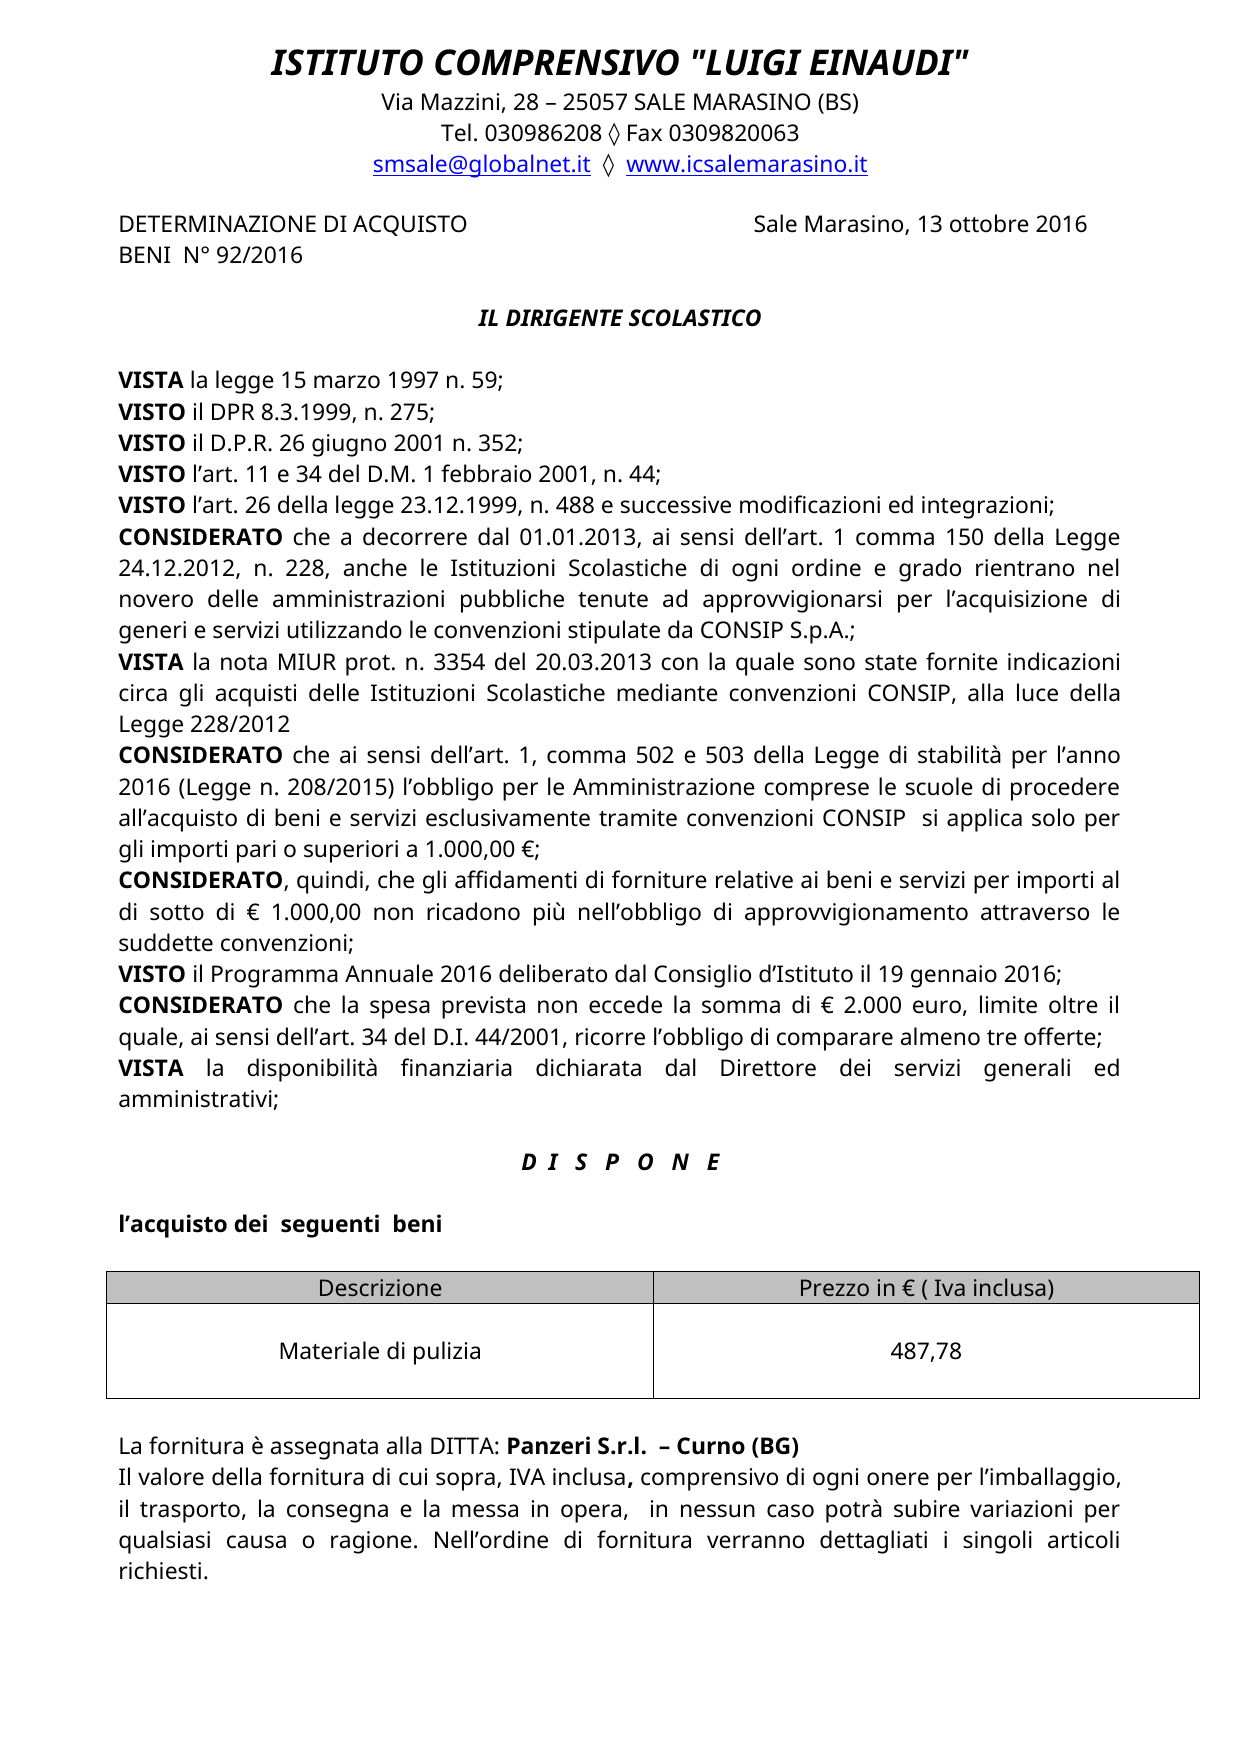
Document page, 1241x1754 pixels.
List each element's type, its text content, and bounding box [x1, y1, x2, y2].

text smsale@globalnet.it ◊ www.icsalemarasino.it [118, 148, 1122, 179]
text Tel. 030986208 ◊ Fax 0309820063 [118, 117, 1122, 148]
text VISTO il DPR 8.3.1999, n. 275; [118, 396, 1122, 427]
text CONSIDERATO, quindi, che gli affidamenti di forniture relative ai beni e servizi per importi al di sotto di € 1.000,00 non ricadono più nell’obbligo di approvvigionamento attraverso le suddette convenzioni; [118, 864, 1122, 958]
text IL DIRIGENTE SCOLASTICO [118, 302, 1122, 333]
text VISTA la disponibilità finanziaria dichiarata dal Direttore dei servizi generali ed amministrativi; [118, 1052, 1122, 1114]
text Il valore della fornitura di cui sopra, IVA inclusa, comprensivo di ogni onere per l’imballaggio, il trasporto, la consegna e la messa in opera, in nessun caso potrà subire variazioni per qualsiasi causa o ragione. Nell’ordine di fornitura verranno dettagliati i singoli articoli richiesti. [118, 1461, 1122, 1586]
text l’acquisto dei seguenti beni [118, 1208, 1122, 1239]
text VISTO l’art. 11 e 34 del D.M. 1 febbraio 2001, n. 44; [118, 458, 1122, 489]
text CONSIDERATO che la spesa prevista non eccede la somma di € 2.000 euro, limite oltre il quale, ai sensi dell’art. 34 del D.I. 44/2001, ricorre l’obbligo di comparare almeno tre offerte; [118, 989, 1122, 1052]
text VISTA la legge 15 marzo 1997 n. 59; [118, 364, 1122, 396]
text ISTITUTO COMPRENSIVO "LUIGI EINAUDI" [118, 37, 1122, 86]
table_cell Materiale di pulizia [107, 1304, 653, 1398]
text VISTO il Programma Annuale 2016 deliberato dal Consiglio d’Istituto il 19 gennaio 2016; [118, 958, 1122, 989]
table_header Descrizione [107, 1272, 653, 1303]
text La fornitura è assegnata alla DITTA: Panzeri S.r.l. – Curno (BG) [118, 1430, 1122, 1461]
text D I S P O N E [118, 1146, 1122, 1177]
text Via Mazzini, 28 – 25057 SALE MARASINO (BS) [118, 86, 1122, 117]
table_cell 487,78 [654, 1304, 1199, 1398]
text BENI N° 92/2016 [118, 239, 1122, 271]
table_header Prezzo in € ( Iva inclusa) [654, 1272, 1199, 1303]
text CONSIDERATO che a decorrere dal 01.01.2013, ai sensi dell’art. 1 comma 150 della Legge 24.12.2012, n. 228, anche le Istituzioni Scolastiche di ogni ordine e grado rientrano nel novero delle amministrazioni pubbliche tenute ad approvvigionarsi per l’acquisizione di generi e servizi utilizzando le convenzioni stipulate da CONSIP S.p.A.; [118, 521, 1122, 646]
text VISTO l’art. 26 della legge 23.12.1999, n. 488 e successive modificazioni ed integrazioni; [118, 489, 1122, 521]
text CONSIDERATO che ai sensi dell’art. 1, comma 502 e 503 della Legge di stabilità per l’anno 2016 (Legge n. 208/2015) l’obbligo per le Amministrazione comprese le scuole di procedere all’acquisto di beni e servizi esclusivamente tramite convenzioni CONSIP si applica solo per gli importi pari o superiori a 1.000,00 €; [118, 739, 1122, 864]
text VISTA la nota MIUR prot. n. 3354 del 20.03.2013 con la quale sono state fornite indicazioni circa gli acquisti delle Istituzioni Scolastiche mediante convenzioni CONSIP, alla luce della Legge 228/2012 [118, 646, 1122, 739]
text VISTO il D.P.R. 26 giugno 2001 n. 352; [118, 427, 1122, 458]
text DETERMINAZIONE DI ACQUISTO Sale Marasino, 13 ottobre 2016 [118, 208, 1122, 239]
